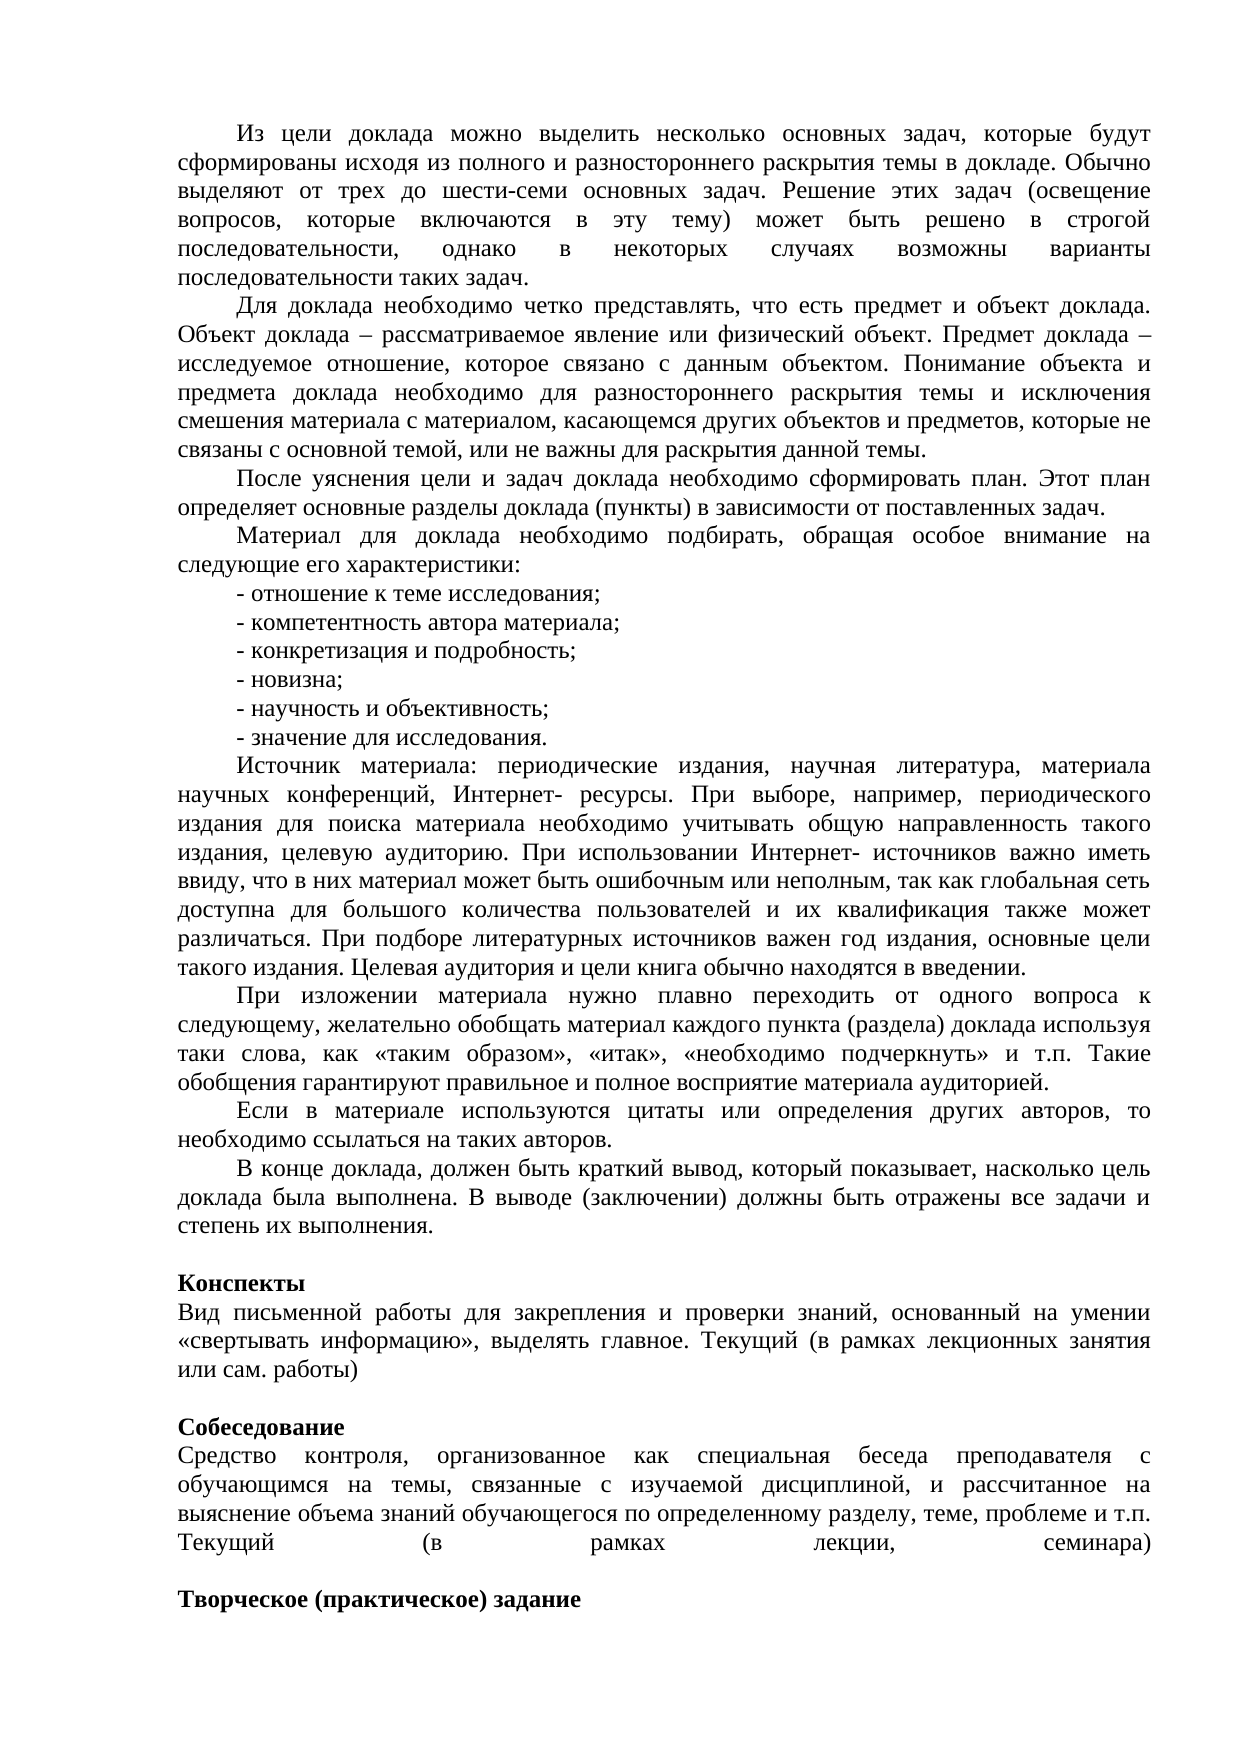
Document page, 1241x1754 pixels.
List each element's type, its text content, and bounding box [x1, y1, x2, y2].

text После уяснения цели и задач доклада необходимо сформировать план. Этот план определяет основные разделы доклада (пункты) в зависимости от поставленных задач. [177, 463, 1152, 521]
text Из цели доклада можно выделить несколько основных задач, которые будут сформированы исходя из полного и разностороннего раскрытия темы в докладе. Обычно выделяют от трех до шести-семи основных задач. Решение этих задач (освещение вопросов, которые включаются в эту тему) может быть решено в строгой последовательности, однако в некоторых случаях возможны варианты последовательности таких задач. [177, 118, 1152, 291]
text Источник материала: периодические издания, научная литература, материала научных конференций, Интернет- ресурсы. При выборе, например, периодического издания для поиска материала необходимо учитывать общую направленность такого издания, целевую аудиторию. При использовании Интернет- источников важно иметь ввиду, что в них материал может быть ошибочным или неполным, так как глобальная сеть доступна для большого количества пользователей и их квалификация также может различаться. При подборе литературных источников важен год издания, основные цели такого издания. Целевая аудитория и цели книга обычно находятся в введении. [177, 751, 1152, 981]
text - конкретизация и подробность; [177, 636, 1152, 664]
text Материал для доклада необходимо подбирать, обращая особое внимание на следующие его характеристики: [177, 521, 1152, 578]
text Для доклада необходимо четко представлять, что есть предмет и объект доклада. Объект доклада – рассматриваемое явление или физический объект. Предмет доклада – исследуемое отношение, которое связано с данным объектом. Понимание объекта и предмета доклада необходимо для разностороннего раскрытия темы и исключения смешения материала с материалом, касающемся других объектов и предметов, которые не связаны с основной темой, или не важны для раскрытия данной темы. [177, 291, 1152, 463]
text Собеседование [177, 1412, 1152, 1441]
text Творческое (практическое) задание [177, 1584, 1152, 1613]
text Если в материале используются цитаты или определения других авторов, то необходимо ссылаться на таких авторов. [177, 1096, 1152, 1153]
text - новизна; [177, 664, 1152, 693]
text - компетентность автора материала; [177, 607, 1152, 636]
text - научность и объективность; [177, 693, 1152, 722]
text Вид письменной работы для закрепления и проверки знаний, основанный на умении «свертывать информацию», выделять главное. Текущий (в рамках лекционных занятия или сам. работы) [177, 1297, 1152, 1383]
text Средство контроля, организованное как специальная беседа преподавателя с обучающимся на темы, связанные с изучаемой дисциплиной, и рассчитанное на выяснение объема знаний обучающегося по определенному разделу, теме, проблеме и т.п. Текущий (в рамках лекции, семинара) [177, 1441, 1152, 1584]
text - отношение к теме исследования; [177, 578, 1152, 607]
text Конспекты [177, 1268, 1152, 1297]
text - значение для исследования. [177, 722, 1152, 751]
text При изложении материала нужно плавно переходить от одного вопроса к следующему, желательно обобщать материал каждого пункта (раздела) доклада используя таки слова, как «таким образом», «итак», «необходимо подчеркнуть» и т.п. Такие обобщения гарантируют правильное и полное восприятие материала аудиторией. [177, 981, 1152, 1096]
text В конце доклада, должен быть краткий вывод, который показывает, насколько цель доклада была выполнена. В выводе (заключении) должны быть отражены все задачи и степень их выполнения. [177, 1153, 1152, 1239]
